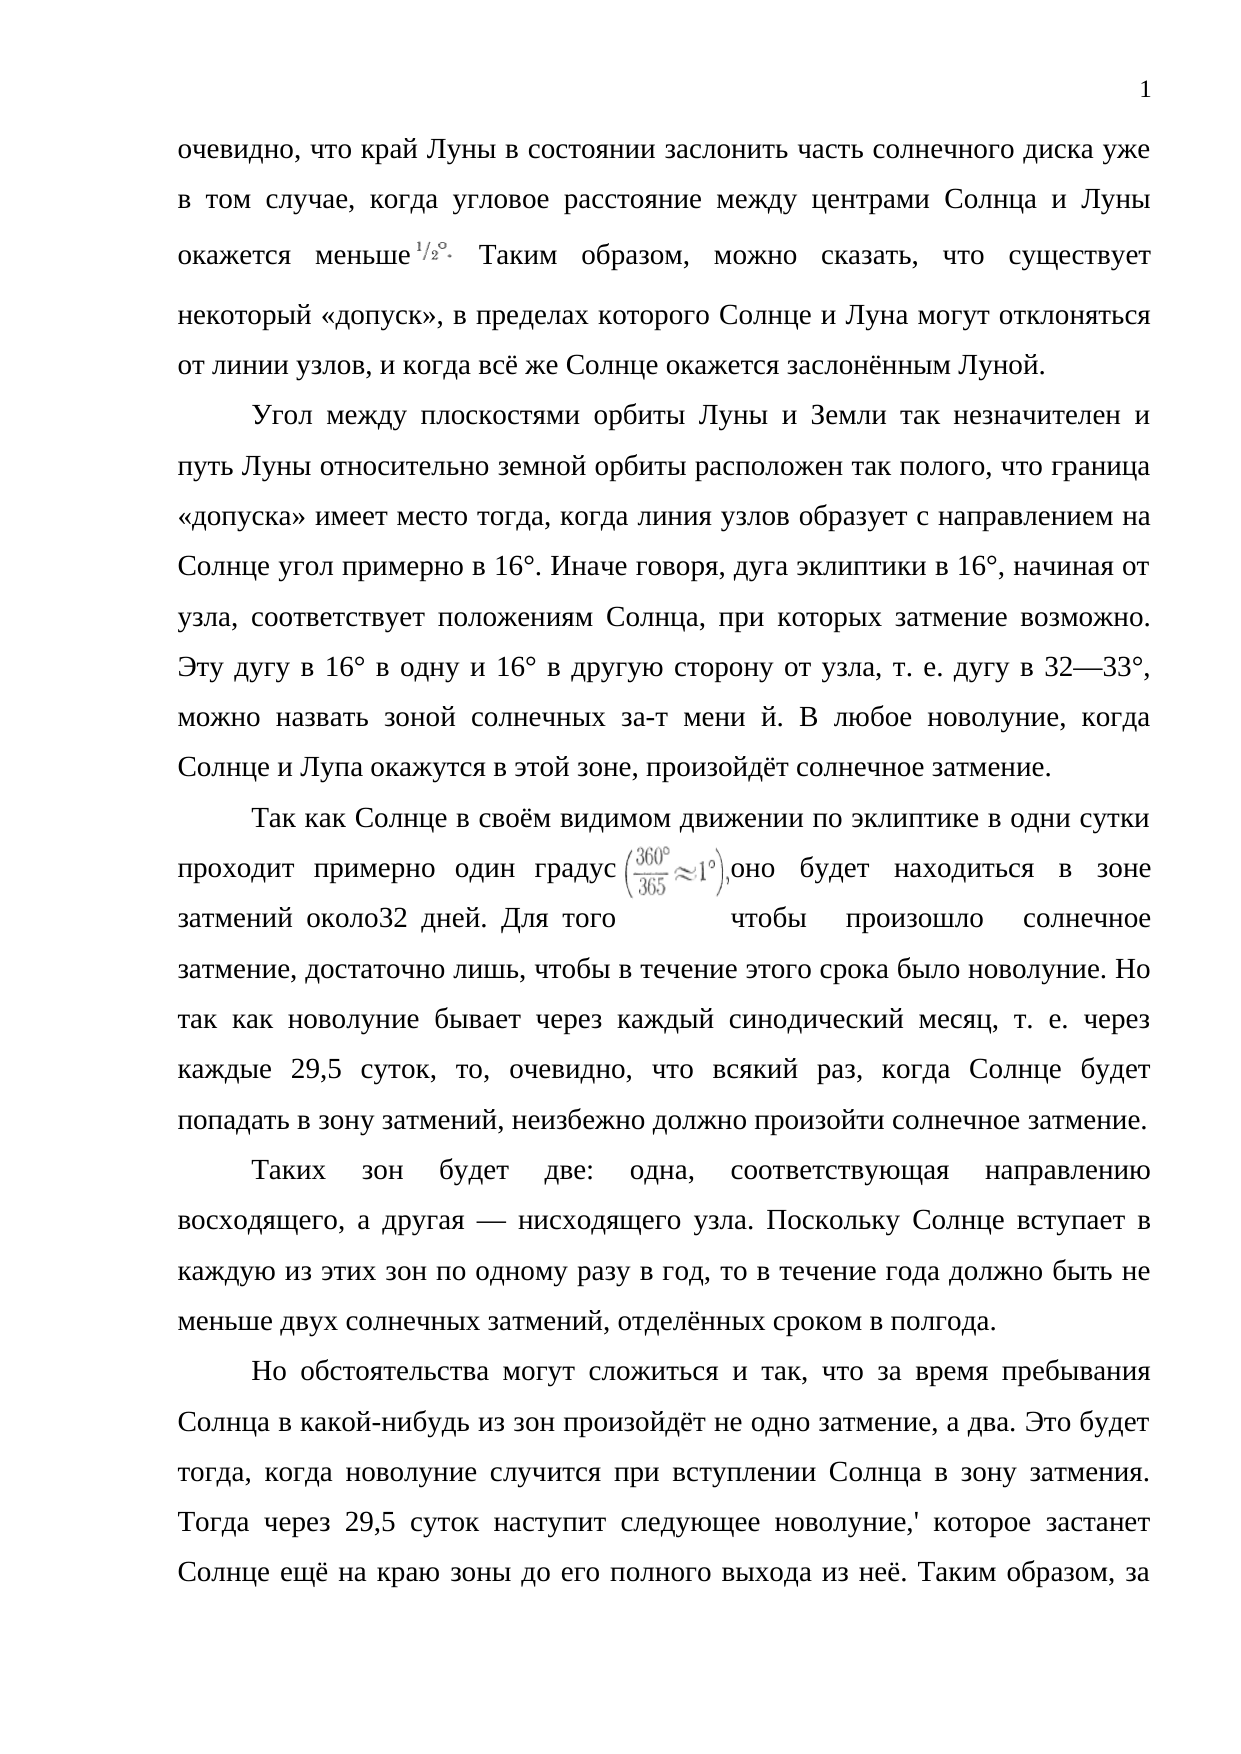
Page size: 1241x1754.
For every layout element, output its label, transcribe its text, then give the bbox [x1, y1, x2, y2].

picture [410, 240, 455, 264]
text Так как Солнце в своём видимом движении по эклиптике в одни сутки проходит примерно один градус оно будет находиться в зоне затмений около32 дней. Для того чтобы произошло солнечное затмение, достаточно лишь, чтобы в течение этого срока было новолуние. Но так как новолуние бывает через каждый синодический месяц, т. е. через каждые 29,5 суток, то, очевидно, что всякий раз, когда Солнце будет попадать в зону затмений, неизбежно должно произойти солнечное затмение. [177, 800, 1152, 1135]
picture [616, 844, 731, 902]
text Угол между плоскостями орбиты Луны и Земли так незначителен и путь Луны относительно земной орбиты расположен так полого, что граница «допуска» имеет место тогда, когда линия узлов образует с направлением на Солнце угол примерно в 16°. Иначе говоря, дуга эклиптики в 16°, начиная от узла, соответствует положениям Солнца, при которых затмение возможно. Эту дугу в 16° в одну и 16° в другую сторону от узла, т. е. дугу в 32—33°, можно назвать зоной солнечных за-т мени й. В любое новолуние, когда Солнце и Лупа окажутся в этой зоне, произойдёт солнечное затмение. [177, 397, 1152, 783]
text Таких зон будет две: одна, соответствующая направлению восходящего, а другая — нисходящего узла. Поскольку Солнце вступает в каждую из этих зон по одному разу в год, то в течение года должно быть не меньше двух солнечных затмений, отделённых сроком в полгода. [177, 1152, 1152, 1337]
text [177, 131, 1152, 381]
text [177, 1353, 1152, 1588]
